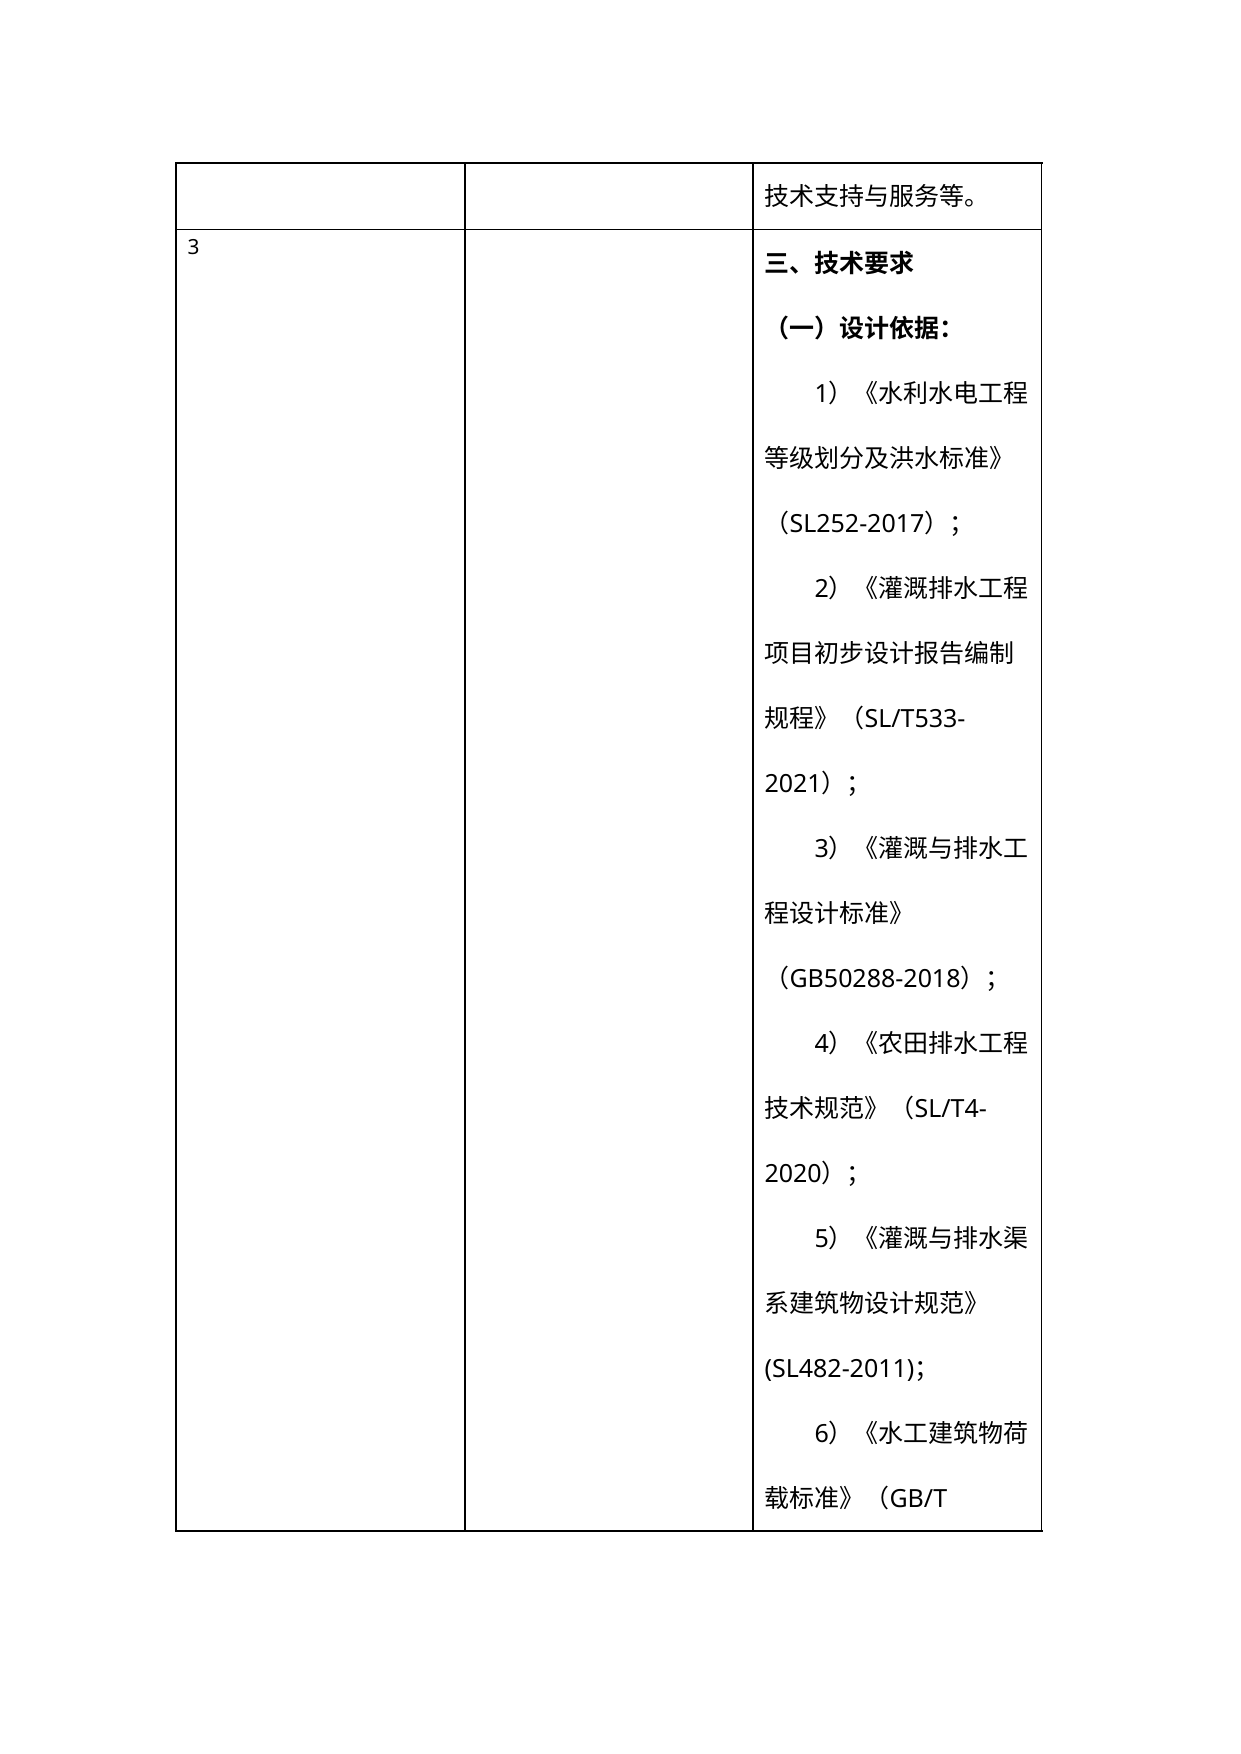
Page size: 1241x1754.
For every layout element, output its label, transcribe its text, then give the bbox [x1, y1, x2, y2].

table_cell 3 [177, 230, 464, 1530]
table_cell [754, 230, 1041, 1530]
table_cell [466, 230, 752, 1530]
table_cell [466, 164, 752, 228]
table_cell 2 [177, 164, 464, 228]
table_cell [754, 164, 1041, 228]
